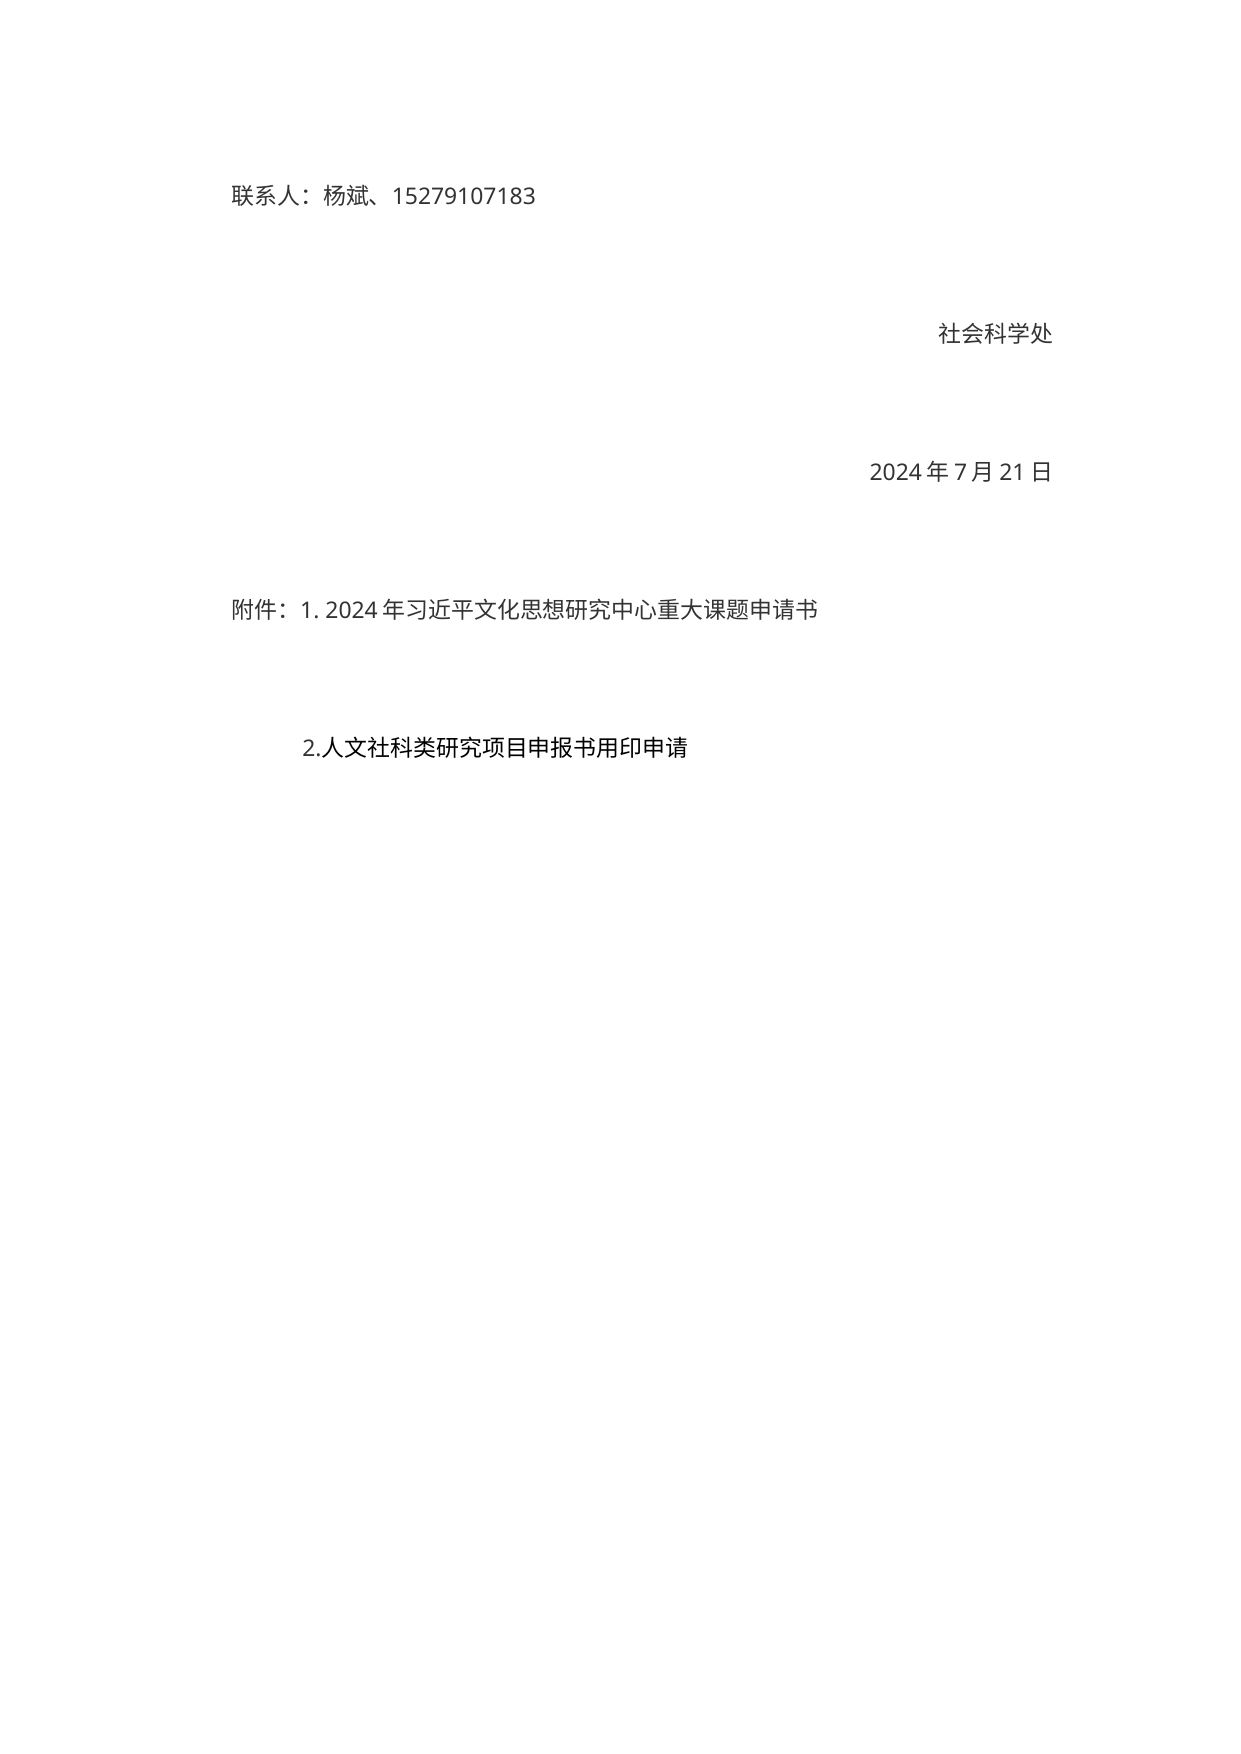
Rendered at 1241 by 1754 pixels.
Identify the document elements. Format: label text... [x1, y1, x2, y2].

text 附件：1. 2024年习近平文化思想研究中心重大课题申请书 [187, 576, 1053, 641]
text 2.人文社科类研究项目申报书用印申请 [187, 714, 1053, 779]
text 联系人：杨斌、15279107183 [187, 162, 1053, 227]
text 2024年7月21日 [187, 438, 1053, 503]
text 社会科学处 [187, 300, 1053, 365]
